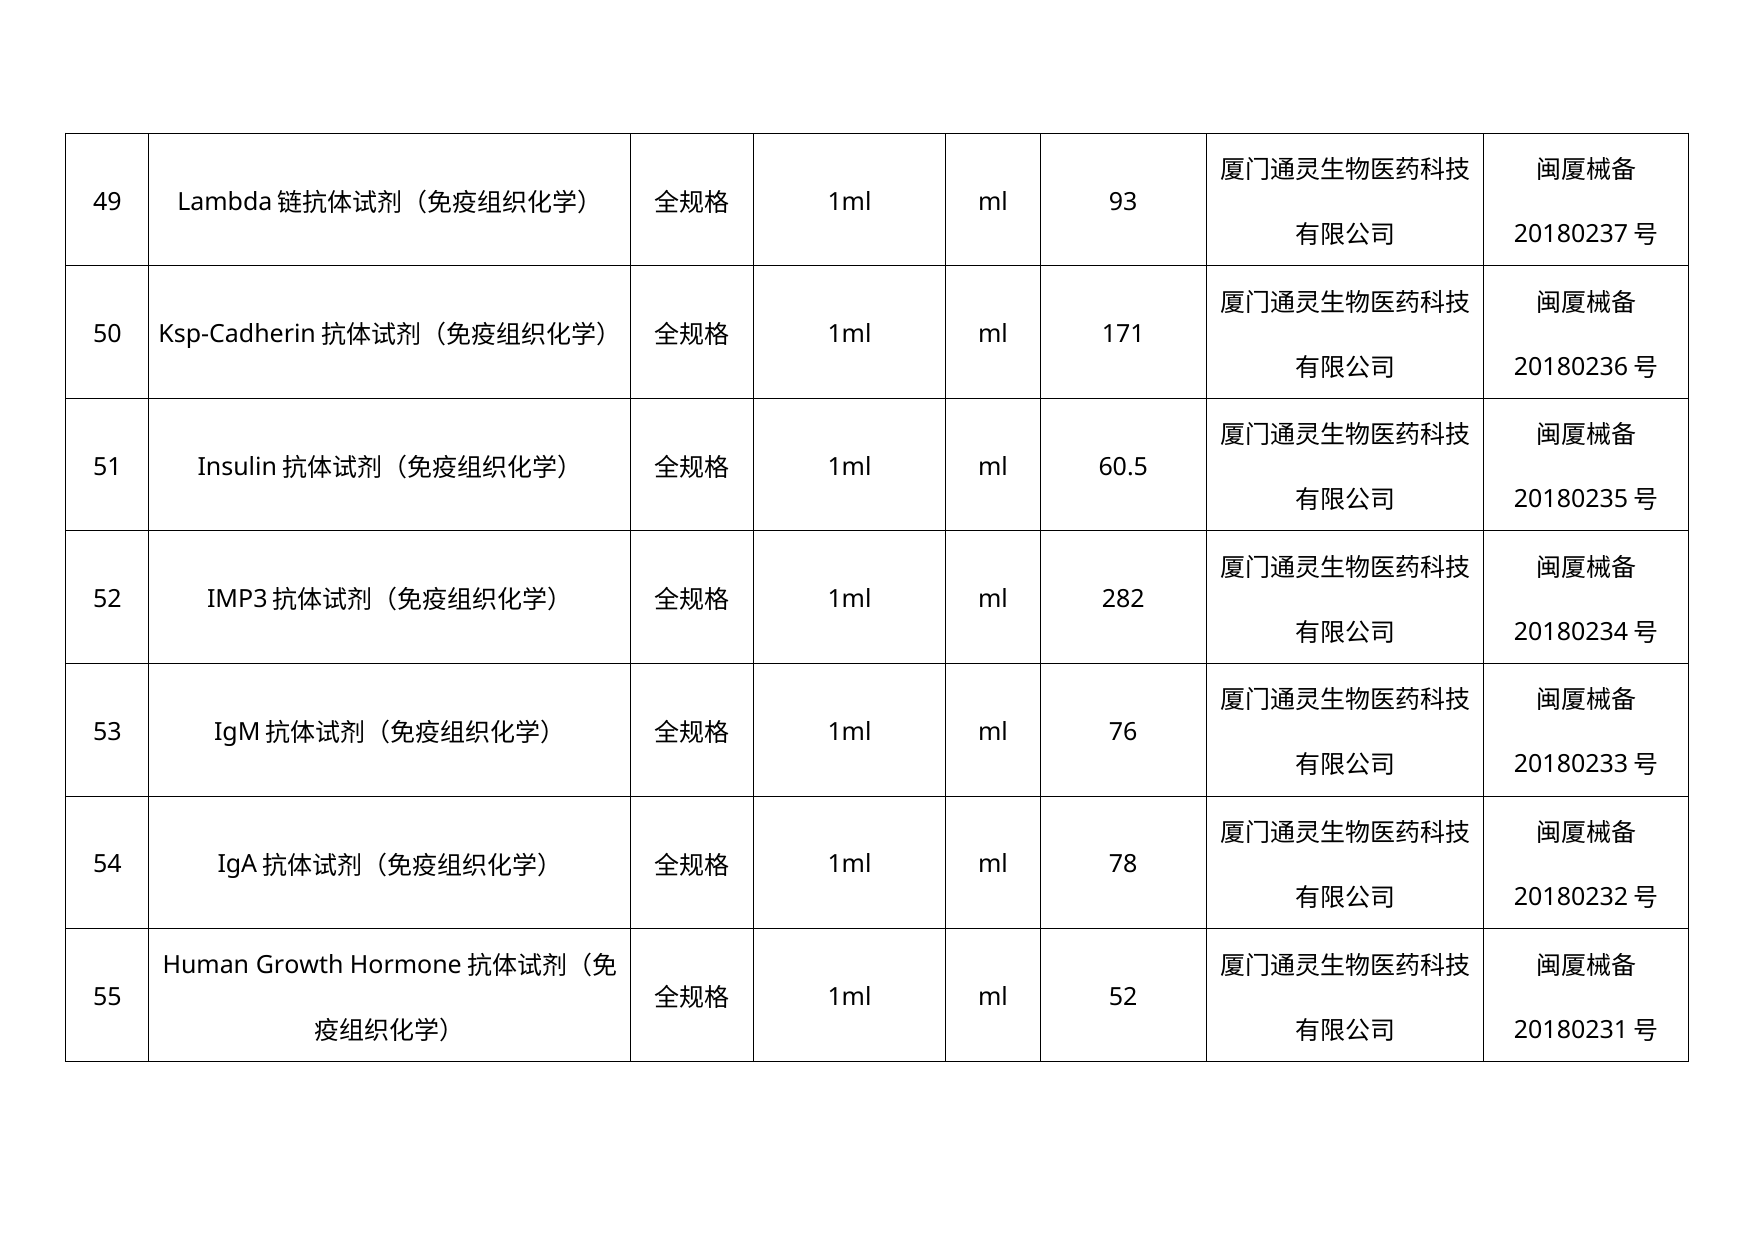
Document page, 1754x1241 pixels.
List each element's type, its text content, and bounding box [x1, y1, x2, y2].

table_cell 1ml [754, 399, 945, 530]
table_cell ml [946, 134, 1040, 265]
table_cell ml [946, 797, 1040, 928]
table_cell 51 [66, 399, 148, 530]
table_cell 50 [66, 266, 148, 398]
table_cell 全规格 [631, 134, 753, 265]
table_cell 全规格 [631, 266, 753, 398]
table_cell Insulin抗体试剂（免疫组织化学） [149, 399, 630, 530]
table_cell 1ml [754, 664, 945, 796]
table_cell 厦门通灵生物医药科技有限公司 [1207, 929, 1483, 1061]
table_cell 全规格 [631, 399, 753, 530]
table_cell 闽厦械备20180237号 [1484, 134, 1688, 265]
table_cell 55 [66, 929, 148, 1061]
table_cell 1ml [754, 797, 945, 928]
table_cell 171 [1041, 266, 1206, 398]
table_cell ml [946, 664, 1040, 796]
table_cell 全规格 [631, 664, 753, 796]
table_cell IMP3抗体试剂（免疫组织化学） [149, 531, 630, 663]
table_cell IgA抗体试剂（免疫组织化学） [149, 797, 630, 928]
table_cell 厦门通灵生物医药科技有限公司 [1207, 134, 1483, 265]
table_cell ml [946, 399, 1040, 530]
table_cell 1ml [754, 531, 945, 663]
table_cell 厦门通灵生物医药科技有限公司 [1207, 266, 1483, 398]
table_cell 全规格 [631, 531, 753, 663]
table_cell ml [946, 929, 1040, 1061]
table_cell 282 [1041, 531, 1206, 663]
table_cell IgM抗体试剂（免疫组织化学） [149, 664, 630, 796]
table_cell 闽厦械备20180233号 [1484, 664, 1688, 796]
table_cell 厦门通灵生物医药科技有限公司 [1207, 531, 1483, 663]
table_cell 闽厦械备20180236号 [1484, 266, 1688, 398]
table_cell 闽厦械备20180231号 [1484, 929, 1688, 1061]
table_cell 1ml [754, 266, 945, 398]
table_cell 1ml [754, 134, 945, 265]
table_cell 52 [1041, 929, 1206, 1061]
table_cell Human Growth Hormone抗体试剂（免疫组织化学） [149, 929, 630, 1061]
table_cell ml [946, 531, 1040, 663]
table_cell 厦门通灵生物医药科技有限公司 [1207, 399, 1483, 530]
table_cell 93 [1041, 134, 1206, 265]
table_cell 53 [66, 664, 148, 796]
table_cell 54 [66, 797, 148, 928]
table_cell 52 [66, 531, 148, 663]
table_cell 闽厦械备20180235号 [1484, 399, 1688, 530]
table_cell 78 [1041, 797, 1206, 928]
table_cell ml [946, 266, 1040, 398]
table_cell 60.5 [1041, 399, 1206, 530]
table_cell 49 [66, 134, 148, 265]
table_cell 闽厦械备20180232号 [1484, 797, 1688, 928]
table_cell Ksp-Cadherin抗体试剂（免疫组织化学） [149, 266, 630, 398]
table_cell 全规格 [631, 929, 753, 1061]
table_cell Lambda链抗体试剂（免疫组织化学） [149, 134, 630, 265]
table_cell 闽厦械备20180234号 [1484, 531, 1688, 663]
table_cell 厦门通灵生物医药科技有限公司 [1207, 664, 1483, 796]
table_cell 76 [1041, 664, 1206, 796]
table_cell 全规格 [631, 797, 753, 928]
table_cell 厦门通灵生物医药科技有限公司 [1207, 797, 1483, 928]
table_cell 1ml [754, 929, 945, 1061]
